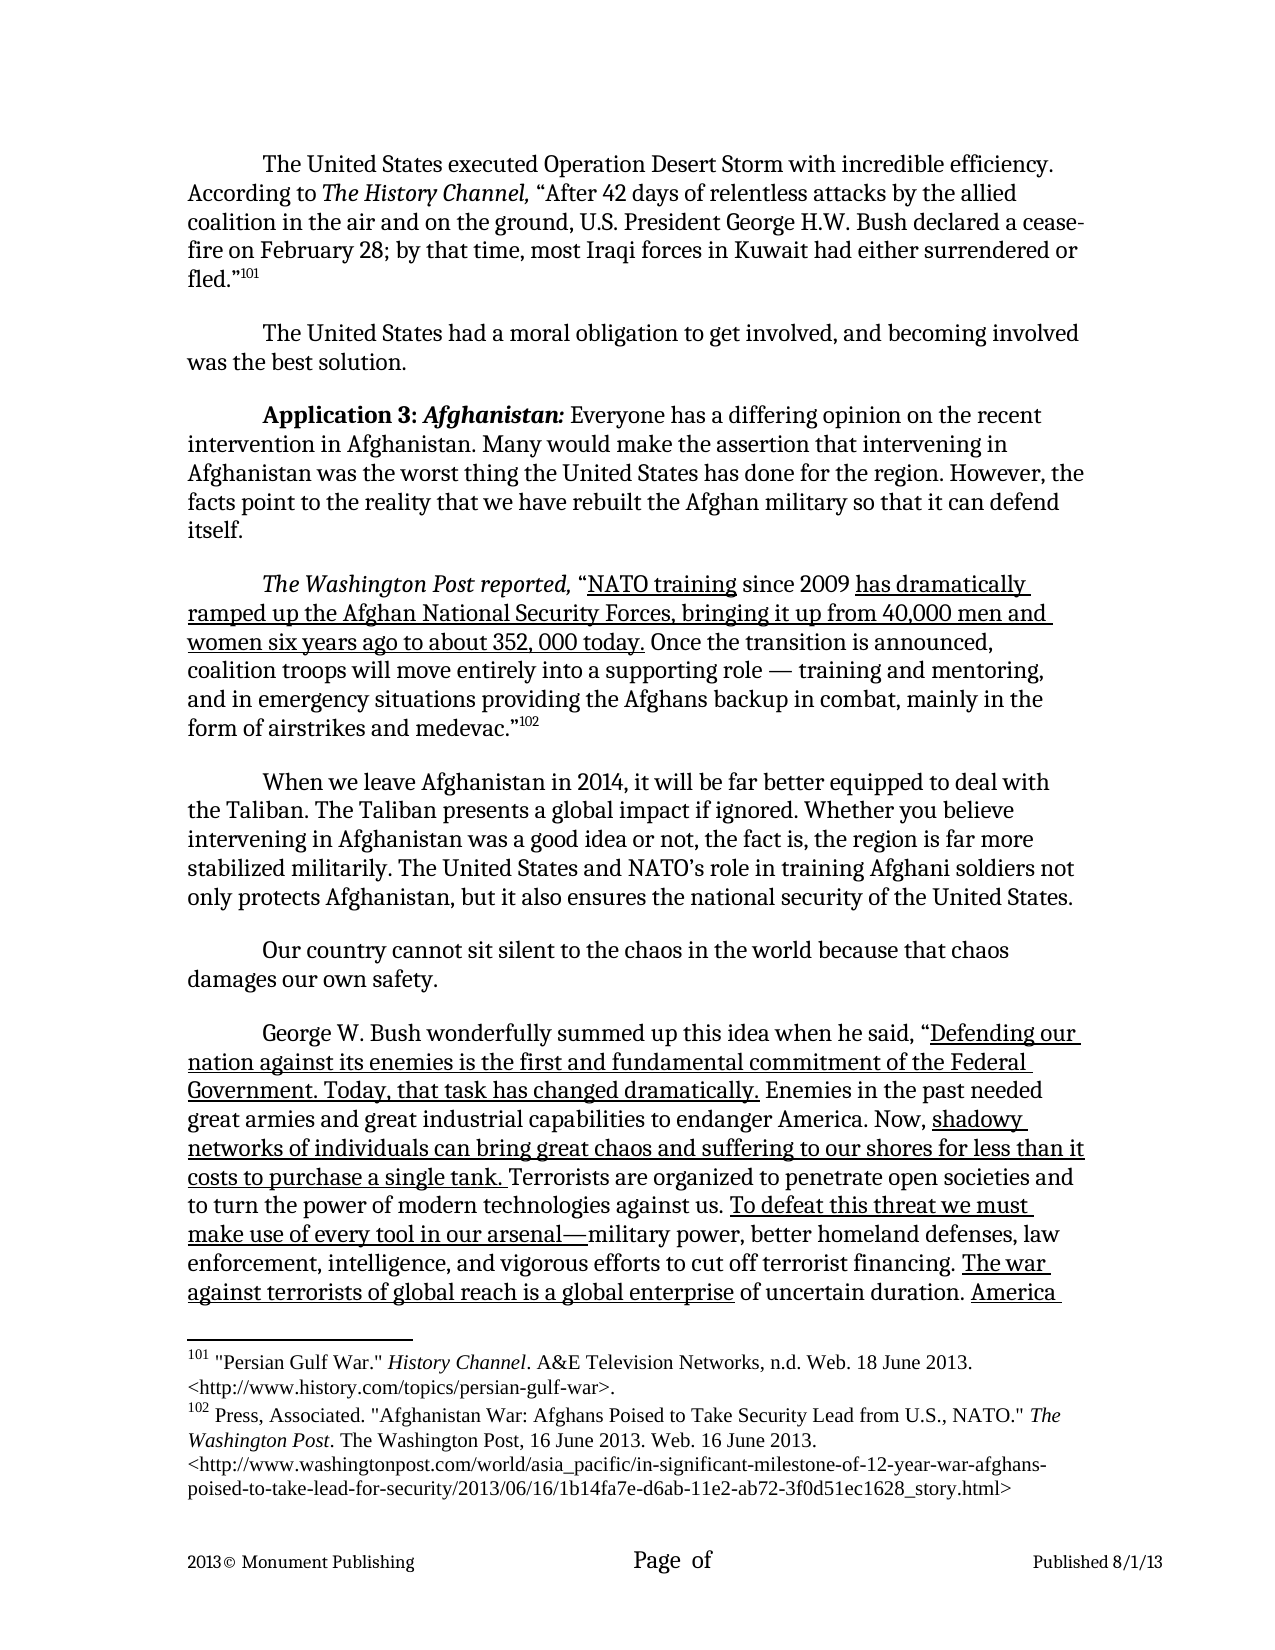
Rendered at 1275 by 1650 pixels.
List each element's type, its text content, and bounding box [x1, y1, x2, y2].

text The United States executed Operation Desert Storm with incredible efficiency. According to The History Channel, “After 42 days of relentless attacks by the allied coalition in the air and on the ground, U.S. President George H.W. Bush declared a cease-fire on February 28; by that time, most Iraqi forces in Kuwait had either surrendered or fled.” [187, 150, 1087, 294]
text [187, 1019, 1087, 1306]
text The United States had a moral obligation to get involved, and becoming involved was the best solution. [187, 319, 1087, 376]
text When we leave Afghanistan in 2014, it will be far better equipped to deal with the Taliban. The Taliban presents a global impact if ignored. Whether you believe intervening in Afghanistan was a good idea or not, the fact is, the region is far more stabilized militarily. The United States and NATO’s role in training Afghani soldiers not only protects Afghanistan, but it also ensures the national security of the United States. [187, 767, 1087, 911]
text The Washington Post reported, “NATO training since 2009 has dramatically ramped up the Afghan National Security Forces, bringing it up from 40,000 men and women six years ago to about 352, 000 today. Once the transition is announced, coalition troops will move entirely into a supporting role — training and mentoring, and in emergency situations providing the Afghans backup in combat, mainly in the form of airstrikes and medevac.” [187, 570, 1087, 742]
text Our country cannot sit silent to the chaos in the world because that chaos damages our own safety. [187, 936, 1087, 994]
text Application 3: Afghanistan: Everyone has a differing opinion on the recent intervention in Afghanistan. Many would make the assertion that intervening in Afghanistan was the worst thing the United States has done for the region. However, the facts point to the reality that we have rebuilt the Afghan military so that it can defend itself. [187, 401, 1087, 545]
